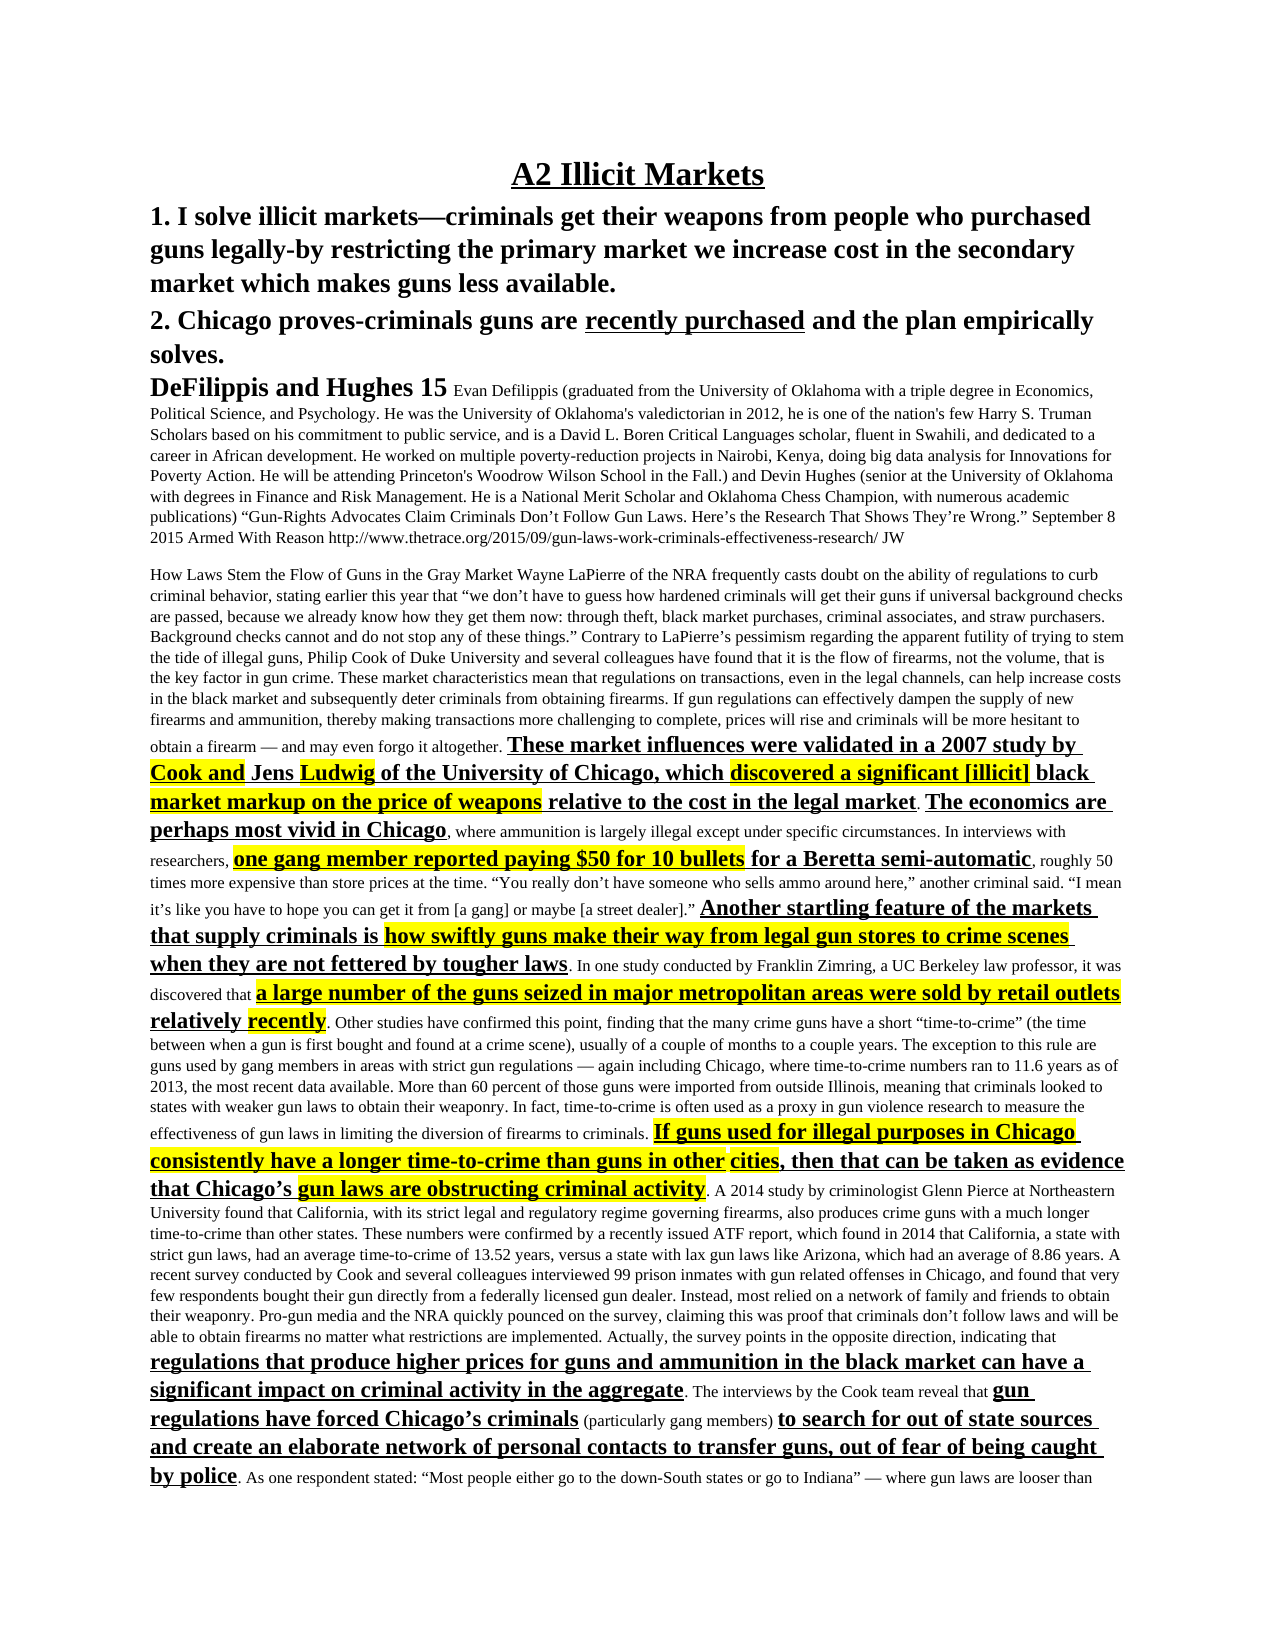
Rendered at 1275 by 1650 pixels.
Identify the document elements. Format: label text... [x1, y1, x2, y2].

text DeFilippis and Hughes 15 Evan Defilippis (graduated from the University of Oklahoma with a triple degree in Economics, Political Science, and Psychology. He was the University of Oklahoma's valedictorian in 2012, he is one of the nation's few Harry S. Truman Scholars based on his commitment to public service, and is a David L. Boren Critical Languages scholar, fluent in Swahili, and dedicated to a career in African development. He worked on multiple poverty-reduction projects in Nairobi, Kenya, doing big data analysis for Innovations for Poverty Action. He will be attending Princeton's Woodrow Wilson School in the Fall.) and Devin Hughes (senior at the University of Oklahoma with degrees in Finance and Risk Management. He is a National Merit Scholar and Oklahoma Chess Champion, with numerous academic publications) “Gun-Rights Advocates Claim Criminals Don’t Follow Gun Laws. Here’s the Research That Shows They’re Wrong.” September 8 2015 Armed With Reason http://www.thetrace.org/2015/09/gun-laws-work-criminals-effectiveness-research/ JW [150, 372, 1125, 547]
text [150, 1171, 1125, 1488]
subtitle 2. Chicago proves-criminals guns are recently purchased and the plan empirically solves. [150, 304, 1125, 369]
subtitle A2 Illicit Markets [150, 154, 1125, 192]
subtitle 1. I solve illicit markets—criminals get their weapons from people who purchased guns legally-by restricting the primary market we increase cost in the secondary market which makes guns less available. [150, 200, 1125, 298]
